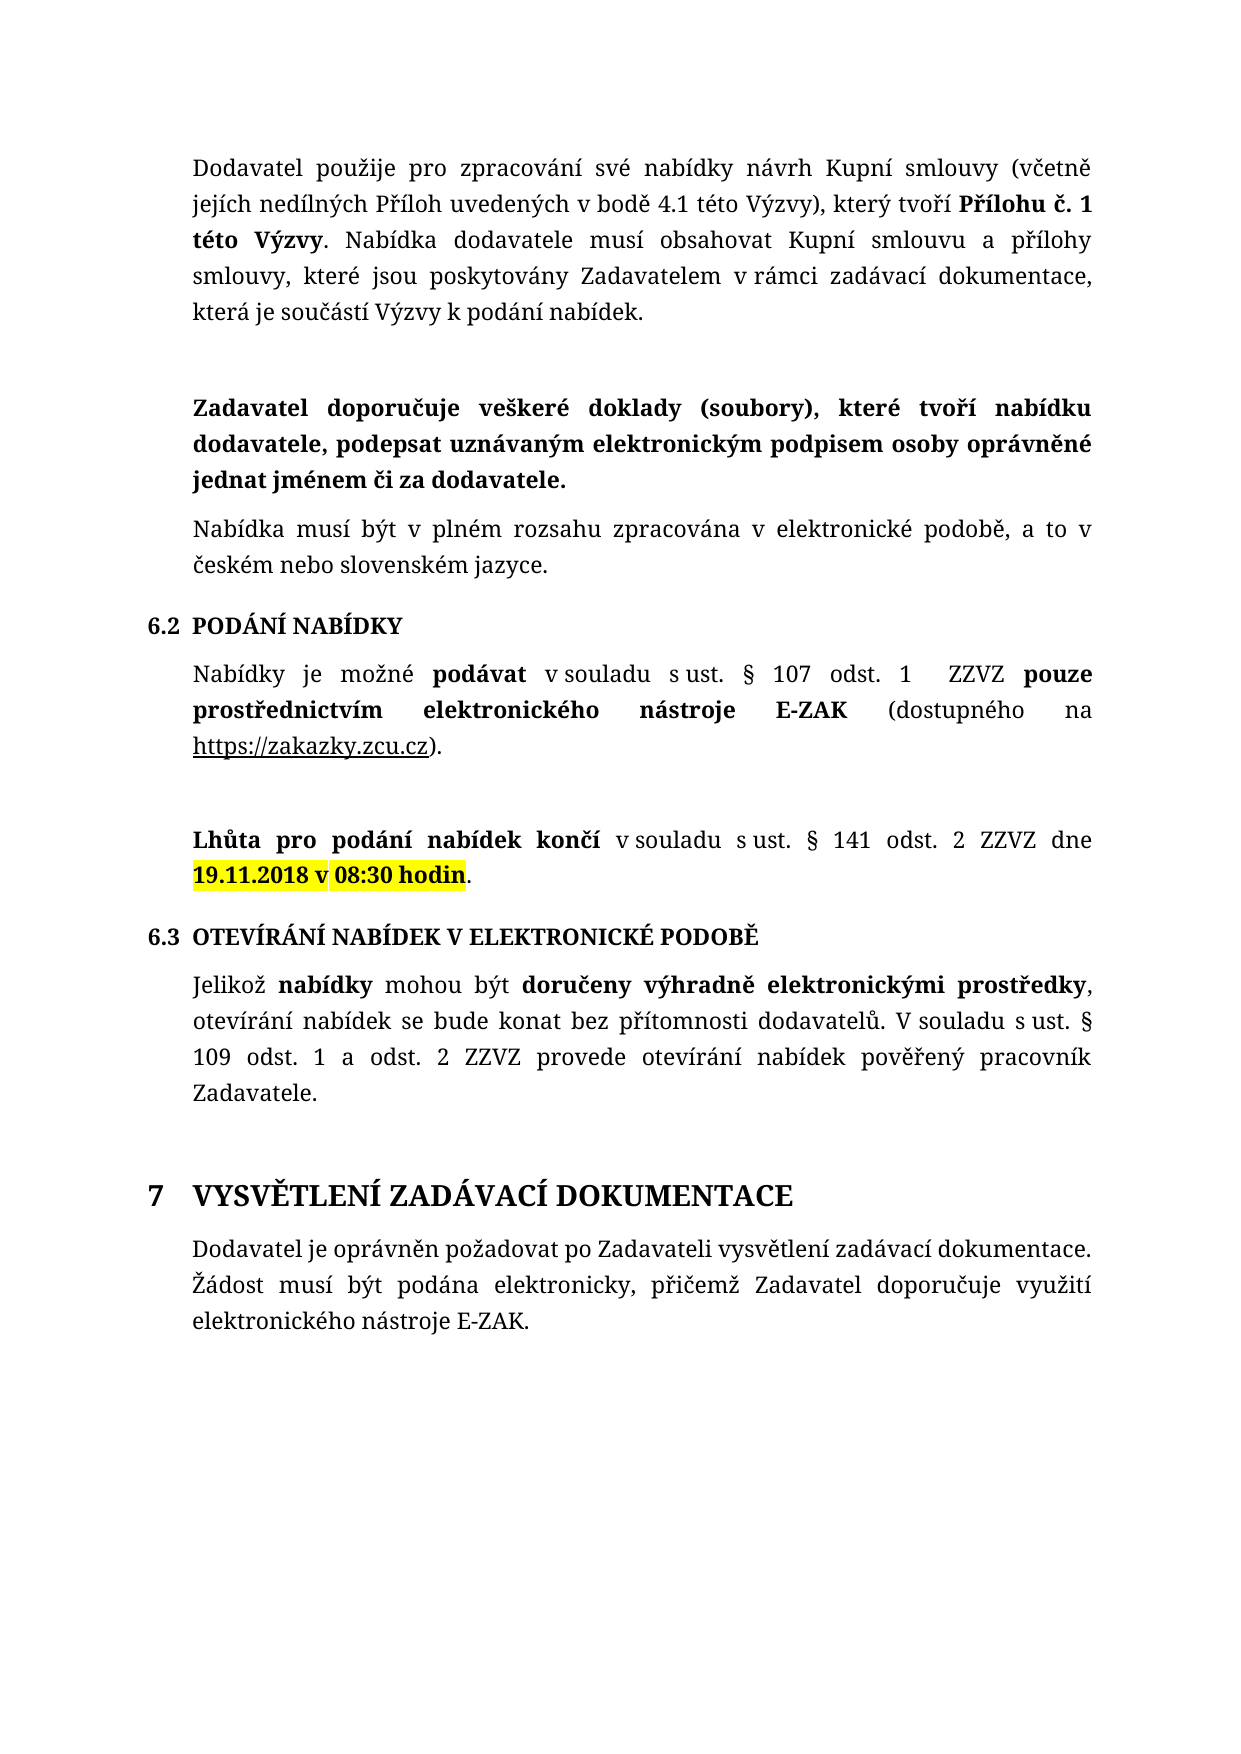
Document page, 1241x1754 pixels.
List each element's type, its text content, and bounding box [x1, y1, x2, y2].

text Dodavatel použije pro zpracování své nabídky návrh Kupní smlouvy (včetně jejích nedílných Příloh uvedených v bodě 4.1 této Výzvy), který tvoří Přílohu č. 1 této Výzvy. Nabídka dodavatele musí obsahovat Kupní smlouvu a přílohy smlouvy, které jsou poskytovány Zadavatelem v rámci zadávací dokumentace, která je součástí Výzvy k podání nabídek. [192, 152, 1093, 327]
text Nabídky je možné podávat v souladu s ust. § 107 odst. 1 ZZVZ pouze prostřednictvím elektronického nástroje E-ZAK (dostupného na https://zakazky.zcu.cz). [193, 658, 1093, 761]
text Jelikož nabídky mohou být doručeny výhradně elektronickými prostředky, otevírání nabídek se bude konat bez přítomnosti dodavatelů. V souladu s ust. § 109 odst. 1 a odst. 2 ZZVZ provede otevírání nabídek pověřený pracovník Zadavatele. [193, 969, 1093, 1108]
text Nabídka musí být v plném rozsahu zpracována v elektronické podobě, a to v českém nebo slovenském jazyce. [193, 513, 1093, 580]
subtitle PODÁNÍ NABÍDKY [147, 609, 1093, 641]
subtitle VYSVĚTLENÍ ZADÁVACÍ DOKUMENTACE [148, 1175, 1093, 1215]
text Zadavatel doporučuje veškeré doklady (soubory), které tvoří nabídku dodavatele, podepsat uznávaným elektronickým podpisem osoby oprávněné jednat jménem či za dodavatele. [193, 392, 1093, 496]
subtitle OTEVÍRÁNÍ NABÍDEK V ELEKTRONICKÉ PODOBĚ [148, 920, 1093, 952]
text Lhůta pro podání nabídek končí v souladu s ust. § 141 odst. 2 ZZVZ dne 19.11.2018 v 08:30 hodin. [193, 823, 1093, 891]
text Dodavatel je oprávněn požadovat po Zadavateli vysvětlení zadávací dokumentace. Žádost musí být podána elektronicky, přičemž Zadavatel doporučuje využití elektronického nástroje E-ZAK. [192, 1233, 1093, 1336]
